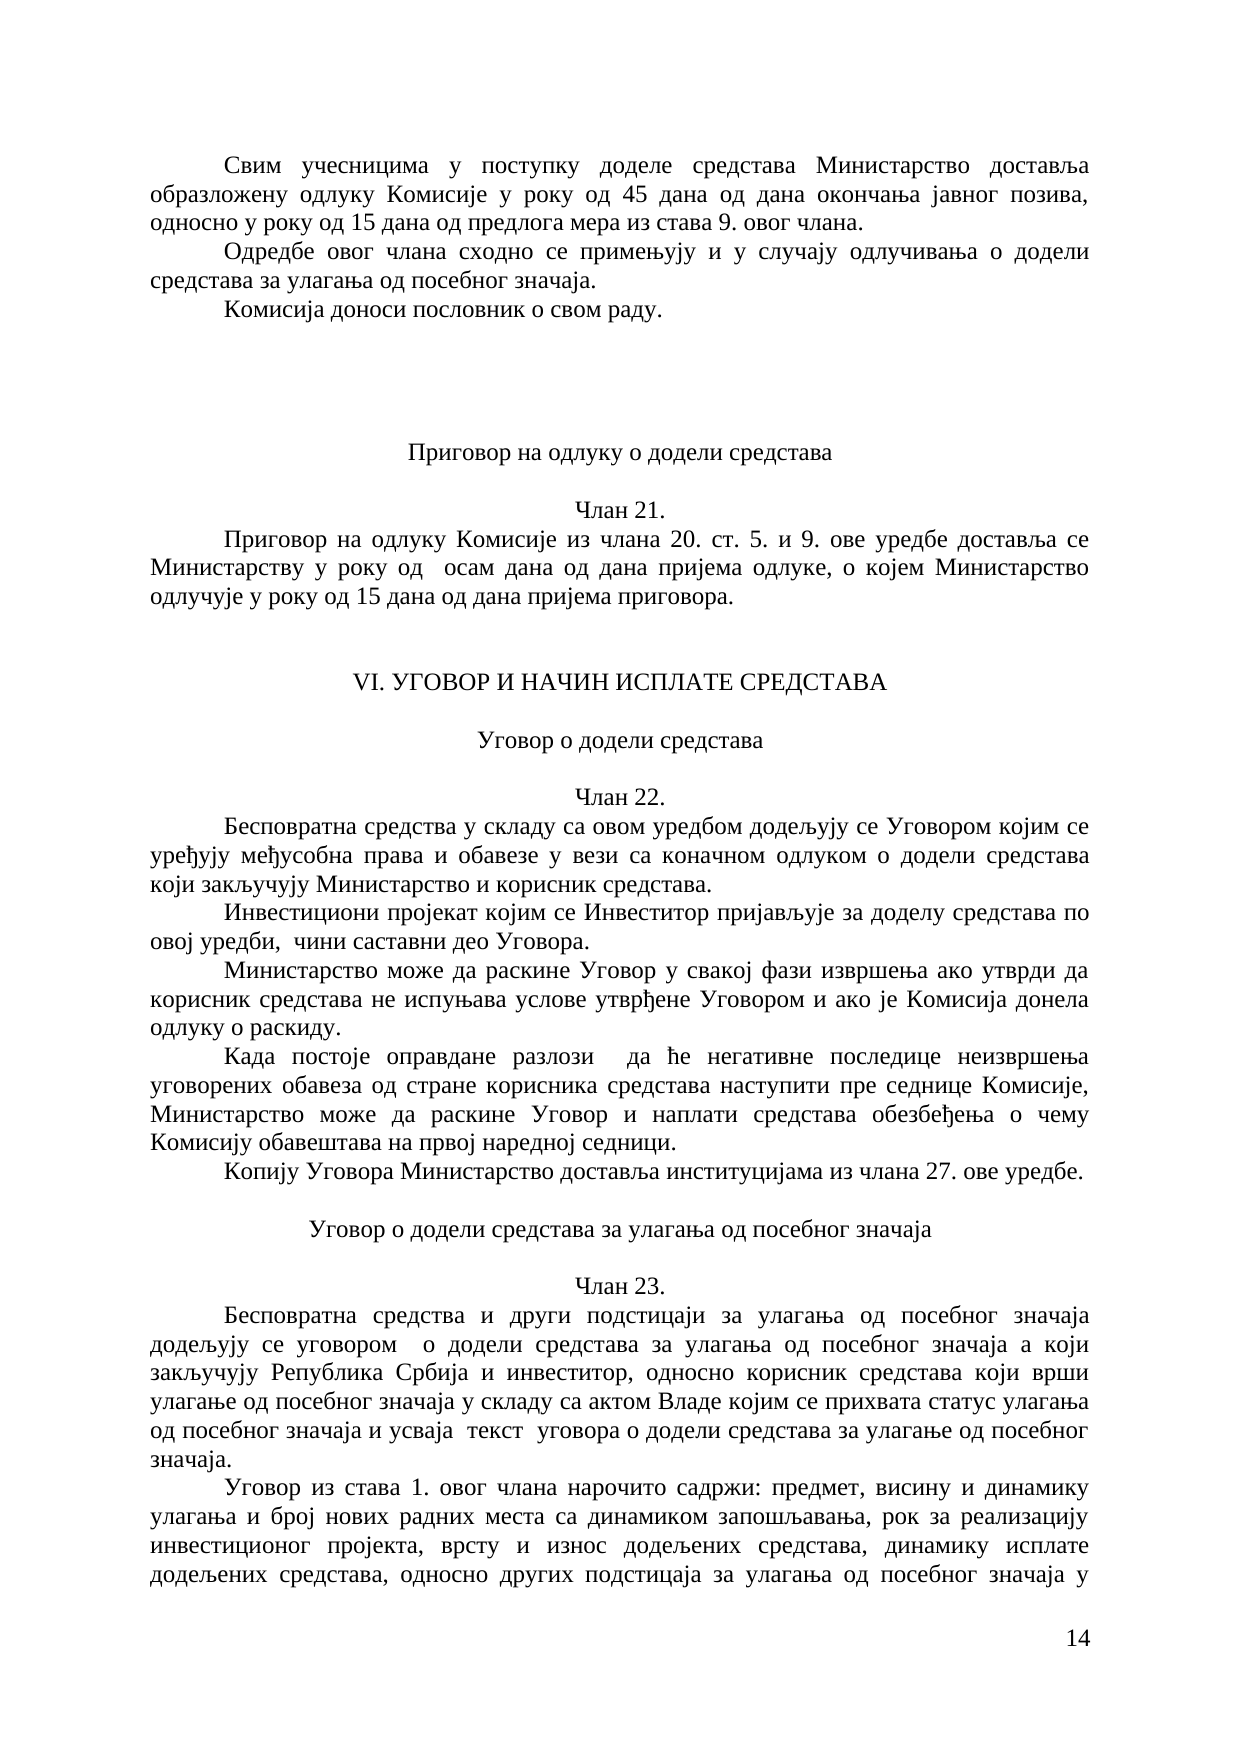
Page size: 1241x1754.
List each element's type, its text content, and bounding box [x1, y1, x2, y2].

text Члан 21. [150, 495, 1090, 524]
text Члан 22. [150, 782, 1090, 811]
text Инвестициони пројекат којим се Инвеститор пријављује за доделу средстава по овој уредби, чини саставни део Уговора. [150, 897, 1090, 955]
text Копију Уговора Министарство доставља институцијама из члана 27. ове уредбе. [150, 1156, 1090, 1185]
text Одредбе овог члана сходно се примењују и у случају одлучивања о додели средстава за улагања од посебног значаја. [150, 236, 1090, 294]
text Комисија доноси пословник о свом раду. [150, 294, 1090, 322]
text VI. УГОВОР И НАЧИН ИСПЛАТЕ СРЕДСТАВА [150, 667, 1090, 696]
text Приговор на одлуку о додели средстава [150, 437, 1090, 466]
text Свим учесницима у поступку доделе средстава Министарство доставља образложену одлуку Комисије у року од 45 дана од дана окончања јавног позива, односно у року од 15 дана од предлога мера из става 9. овог члана. [150, 150, 1090, 236]
text Бесповратна средства у складу са овом уредбом додељују се Уговором којим се уређују међусобна права и обавезе у вези са коначном одлуком о додели средстава који закључују Министарство и корисник средстава. [150, 811, 1090, 897]
text Приговор на одлуку Комисије из члана 20. ст. 5. и 9. ове уредбе доставља се Министарству у року од осам дана од дана пријема одлуке, о којем Министарство одлучује у року од 15 дана од дана пријема приговора. [150, 524, 1090, 610]
text Уговор о додели средстава [150, 725, 1090, 754]
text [150, 1472, 1090, 1587]
text Бесповратна средства и други подстицаји за улагања од посебног значаја додељују се уговором о додели средстава за улагања од посебног значаја а који закључују Република Србија и инвеститор, односно корисник средстава који врши улагање од посебног значаја у складу са актом Владе којим се прихвата статус улагања од посебног значаја и усваја текст уговора о додели средстава за улагање од посебног значаја. [150, 1300, 1090, 1472]
text Уговор о додели средстава за улагања од посебног значаја [150, 1214, 1090, 1242]
text Када постоје оправдане разлози да ће негативне последице неизвршења уговорених обавеза од стране корисника средстава наступити пре седнице Комисије, Министарство може да раскине Уговор и наплати средстава обезбеђења о чему Комисију обавештава на првој наредној седници. [150, 1041, 1090, 1156]
text Министарство може да раскине Уговор у свакој фази извршења ако утврди да корисник средстава не испуњава услове утврђене Уговором и ако је Комисија донела одлуку о раскиду. [150, 955, 1090, 1041]
text Члан 23. [150, 1271, 1090, 1300]
